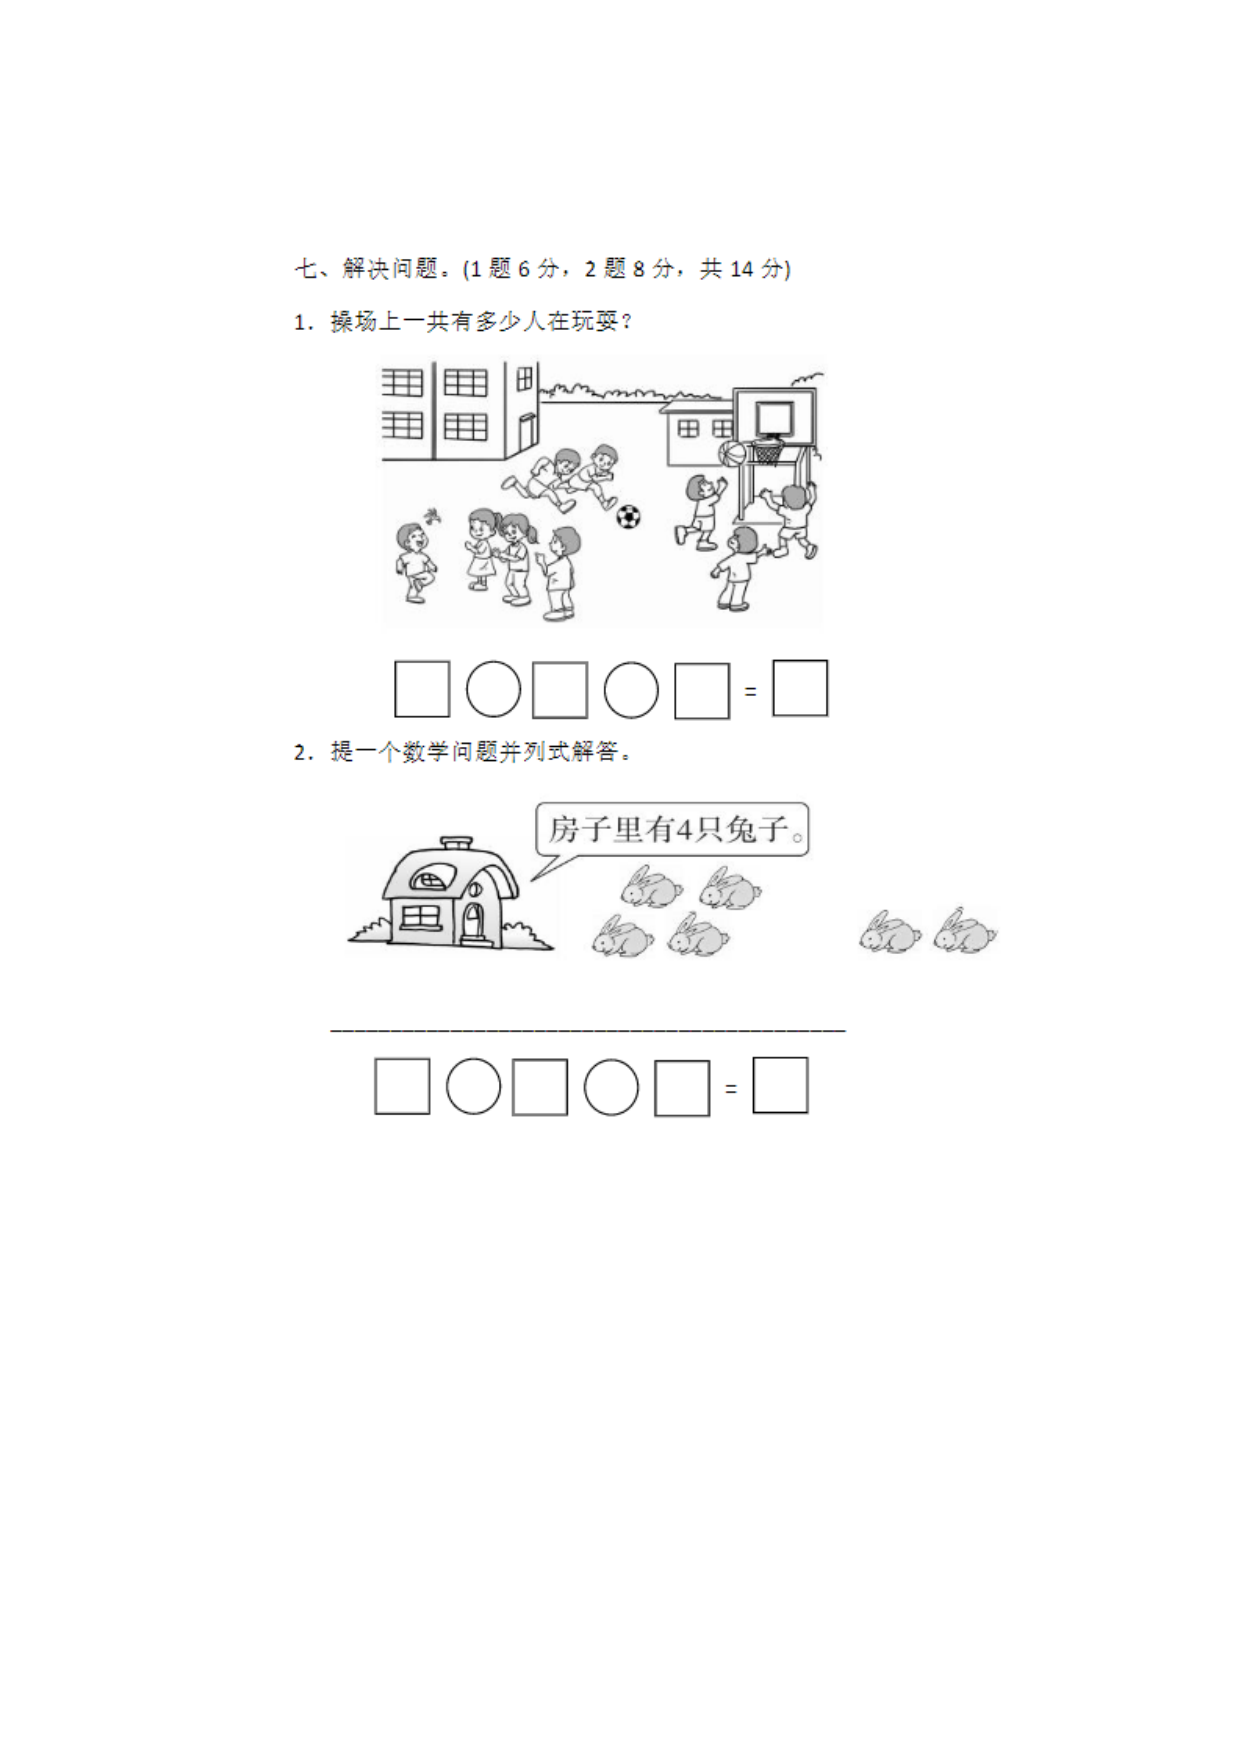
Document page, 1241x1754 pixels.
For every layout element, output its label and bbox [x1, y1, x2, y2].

picture [207, 162, 1033, 1198]
